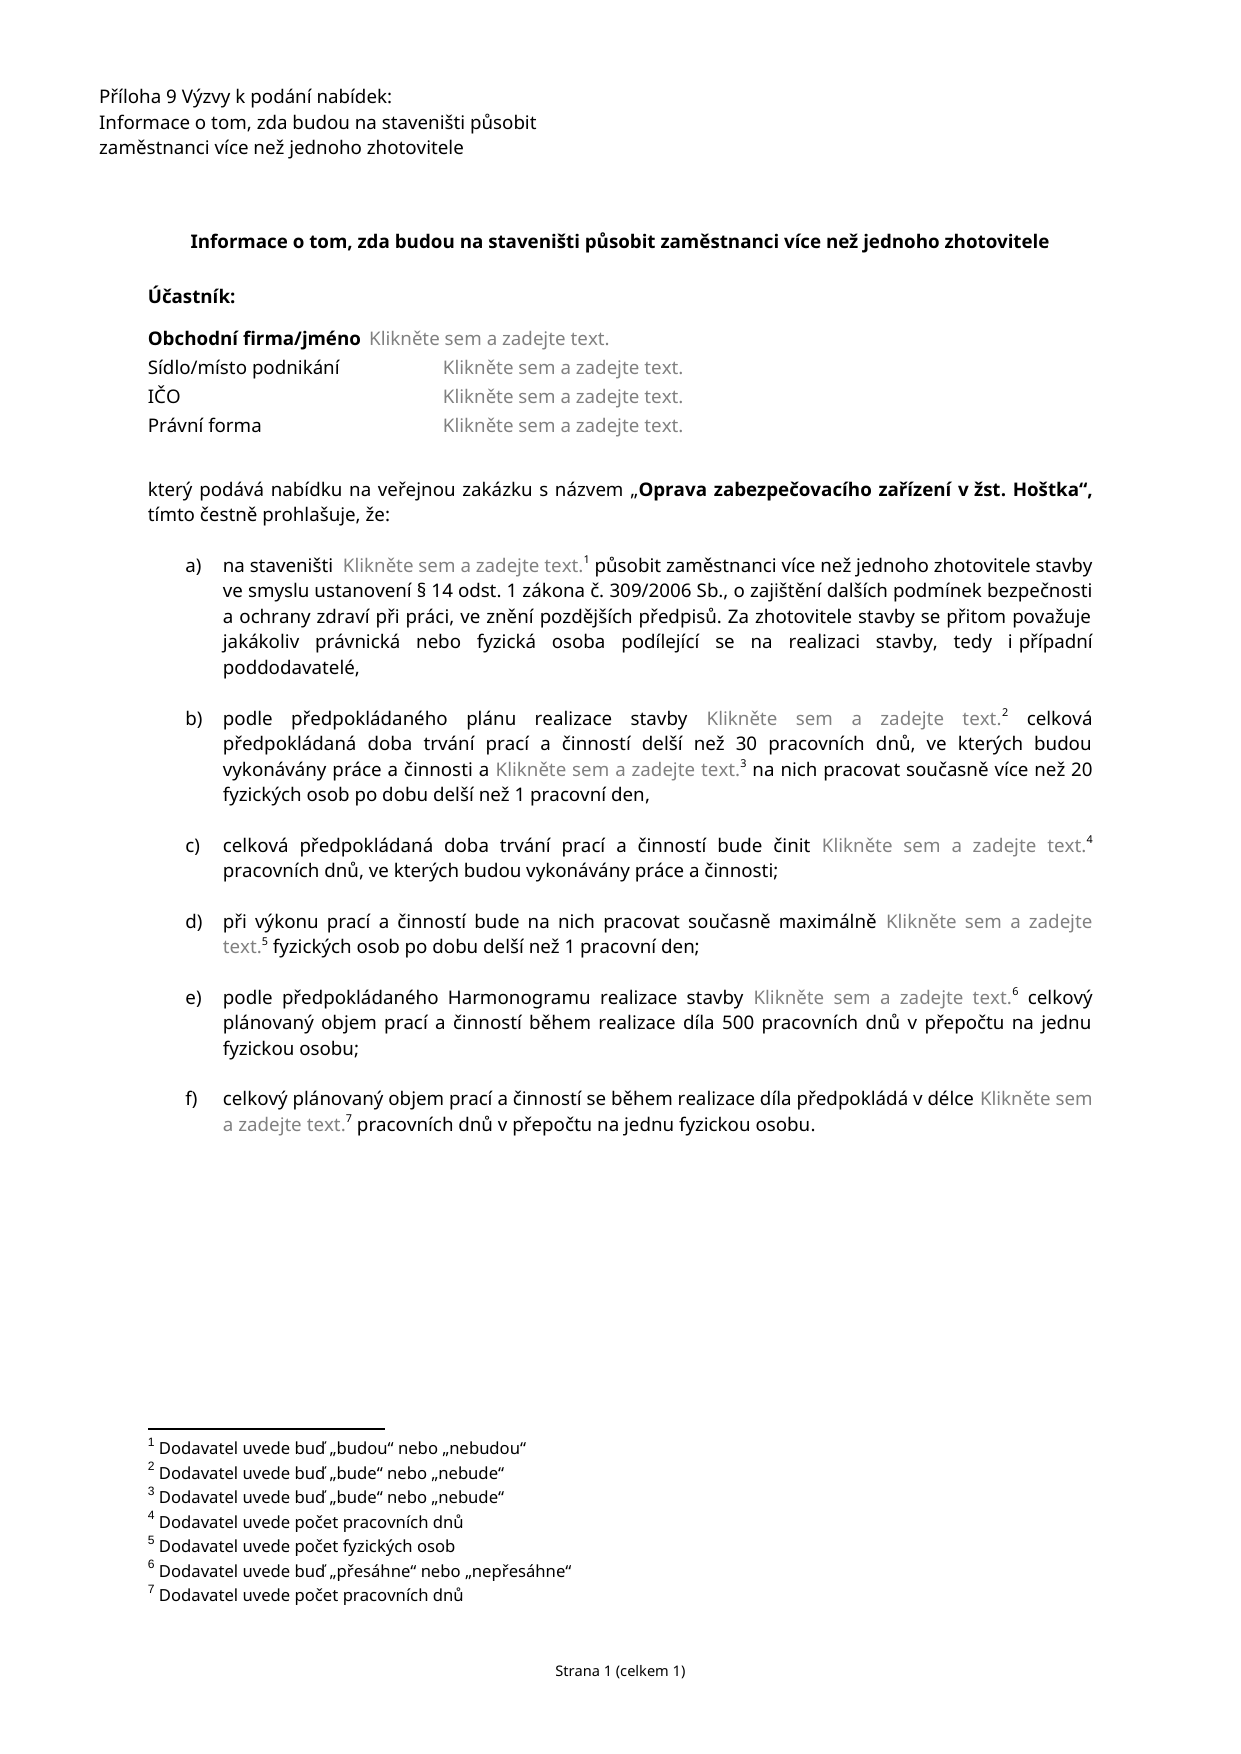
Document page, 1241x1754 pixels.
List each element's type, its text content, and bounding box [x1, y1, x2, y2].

list na staveništi působit zaměstnanci více než jednoho zhotovitele stavby ve smyslu ustanovení § 14 odst. 1 zákona č. 309/2006 Sb., o zajištění dalších podmínek bezpečnosti a ochrany zdraví při práci, ve znění pozdějších předpisů. Za zhotovitele stavby se přitom považuje jakákoliv právnická nebo fyzická osoba podílející se na realizaci stavby, tedy i případní poddodavatelé, [185, 552, 1093, 680]
text Obchodní firma/jméno [148, 322, 1093, 351]
list podle předpokládaného Harmonogramu realizace stavby celkový plánovaný objem prací a činností během realizace díla 500 pracovních dnů v přepočtu na jednu fyzickou osobu; [185, 984, 1093, 1061]
title Informace o tom, zda budou na staveništi působit zaměstnanci více než jednoho zhotovitele [148, 228, 1093, 254]
list podle předpokládaného plánu realizace stavby celková předpokládaná doba trvání prací a činností delší než 30 pracovních dnů, ve kterých budou vykonávány práce a činnosti a na nich pracovat současně více než 20 fyzických osob po dobu delší než 1 pracovní den, [185, 705, 1093, 807]
list při výkonu prací a činností bude na nich pracovat současně maximálně fyzických osob po dobu delší než 1 pracovní den; [185, 908, 1093, 959]
text Sídlo/místo podnikání [148, 351, 1093, 380]
text Účastník: [148, 279, 1093, 310]
list celkový plánovaný objem prací a činností se během realizace díla předpokládá v délce pracovních dnů v přepočtu na jednu fyzickou osobu. [185, 1086, 1093, 1137]
list celková předpokládaná doba trvání prací a činností bude činit pracovních dnů, ve kterých budou vykonávány práce a činnosti; [185, 832, 1093, 883]
text IČO [148, 380, 1093, 409]
text který podává nabídku na veřejnou zakázku s názvem „Oprava zabezpečovacího zařízení v žst. Hoštka“, tímto čestně prohlašuje, že: [148, 476, 1093, 527]
text Právní forma [148, 409, 1093, 438]
